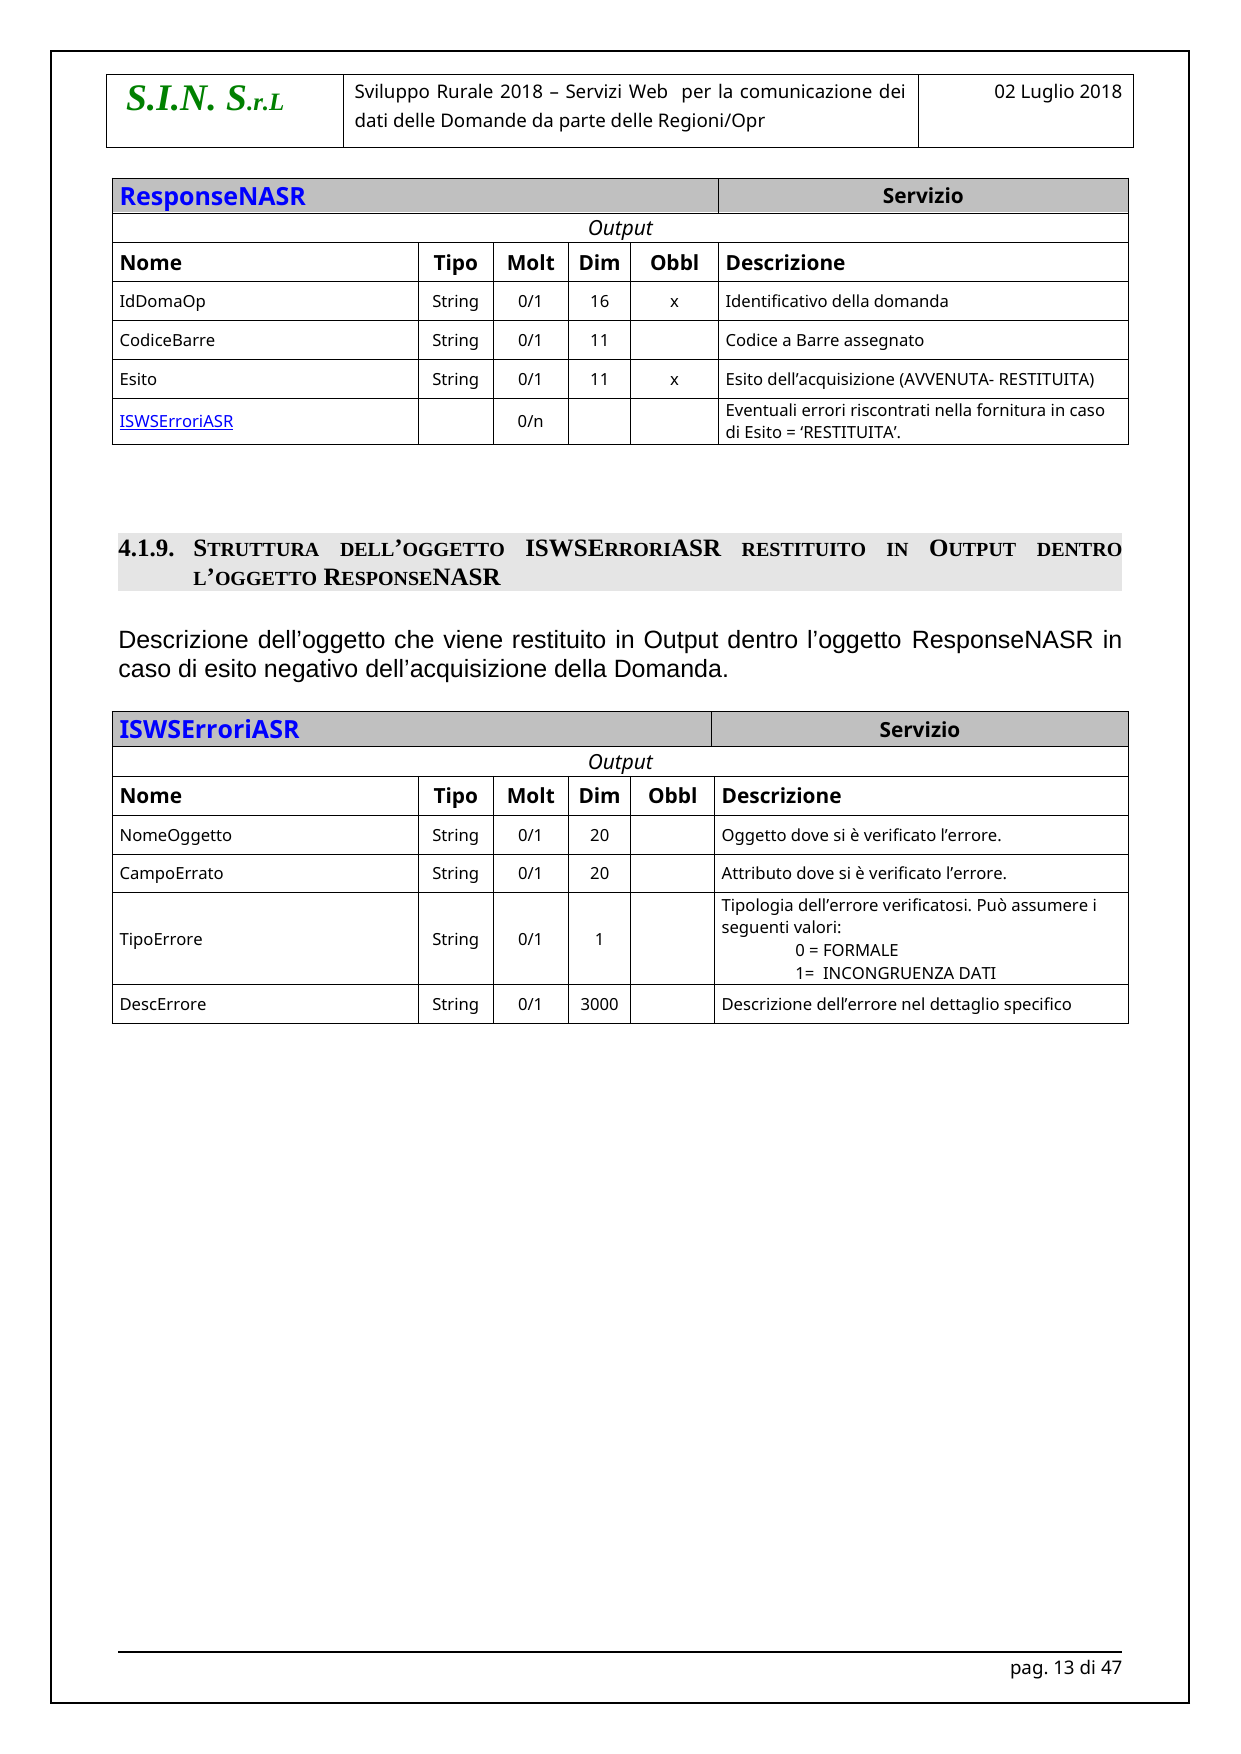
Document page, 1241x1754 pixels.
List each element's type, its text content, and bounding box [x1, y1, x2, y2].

list Struttura dell’oggetto ISWSErroriASR restituito in Output dentro l’oggetto ResponseNASR [118, 533, 1122, 591]
table_cell TipoErrore [113, 893, 418, 984]
table_cell Descrizione [719, 243, 1128, 281]
table_cell 20 [569, 855, 630, 892]
table_cell 1 [569, 893, 630, 984]
table_cell 16 [569, 282, 630, 320]
table_cell Dim [569, 777, 630, 814]
table_cell NomeOggetto [113, 816, 418, 853]
table_cell String [419, 321, 493, 358]
table_cell Nome [113, 777, 418, 814]
table_cell Descrizione [715, 777, 1128, 814]
table_cell Eventuali errori riscontrati nella fornitura in caso di Esito = ‘RESTITUITA’. [719, 399, 1128, 444]
table_cell Codice a Barre assegnato [719, 321, 1128, 358]
table_cell Output [113, 747, 1128, 776]
table_cell Dim [569, 243, 630, 281]
table_cell Output [113, 214, 1128, 242]
table_cell String [419, 893, 493, 984]
table_cell Oggetto dove si è verificato l’errore. [715, 816, 1128, 853]
table_cell String [419, 360, 493, 397]
table_cell Tipo [419, 777, 493, 814]
table_header Servizio [712, 712, 1128, 746]
table_cell 0/1 [494, 816, 568, 853]
table_cell Descrizione dell’errore nel dettaglio specifico [715, 985, 1128, 1023]
table_cell String [419, 855, 493, 892]
table_header ISWSErroriASR [113, 712, 711, 746]
table_cell DescErrore [113, 985, 418, 1023]
table_cell Tipologia dell’errore verificatosi. Può assumere i seguenti valori: 0 = FORMALE 1= INCONGRUENZA DATI [715, 893, 1128, 984]
table_cell Esito [113, 360, 418, 397]
table_cell Obbl [631, 243, 718, 281]
table_cell [631, 399, 718, 444]
table_cell Esito dell’acquisizione (AVVENUTA- RESTITUITA) [719, 360, 1128, 397]
table_header ResponseNASR [113, 179, 718, 212]
table_cell CampoErrato [113, 855, 418, 892]
table_cell String [419, 816, 493, 853]
table_cell Attributo dove si è verificato l’errore. [715, 855, 1128, 892]
table_cell Molt [494, 777, 568, 814]
table_cell 0/1 [494, 855, 568, 892]
table_cell [569, 399, 630, 444]
table_cell 0/n [494, 399, 568, 444]
table_cell [631, 855, 714, 892]
table_cell CodiceBarre [113, 321, 418, 358]
table_cell String [419, 282, 493, 320]
table_cell Identificativo della domanda [719, 282, 1128, 320]
table_cell [631, 816, 714, 853]
table_cell x [631, 282, 718, 320]
table_cell Nome [113, 243, 418, 281]
table_cell String [419, 985, 493, 1023]
table_cell [631, 321, 718, 358]
table_cell 0/1 [494, 282, 568, 320]
table_cell x [631, 360, 718, 397]
table_cell [419, 399, 493, 444]
table_cell Tipo [419, 243, 493, 281]
table_cell Molt [494, 243, 568, 281]
table_cell 11 [569, 360, 630, 397]
table_cell 0/1 [494, 893, 568, 984]
table_cell 20 [569, 816, 630, 853]
table_cell 11 [569, 321, 630, 358]
table_cell [631, 985, 714, 1023]
table_cell 0/1 [494, 321, 568, 358]
table_cell [631, 893, 714, 984]
table_cell IdDomaOp [113, 282, 418, 320]
table_cell 3000 [569, 985, 630, 1023]
table_cell 0/1 [494, 985, 568, 1023]
table_header Servizio [719, 179, 1128, 212]
table_cell 0/1 [494, 360, 568, 397]
text Descrizione dell’oggetto che viene restituito in Output dentro l’oggetto ResponseNASR in caso di esito negativo dell’acquisizione della Domanda. [118, 625, 1122, 683]
table_cell ISWSErroriASR [113, 399, 418, 444]
table_cell Obbl [631, 777, 714, 814]
